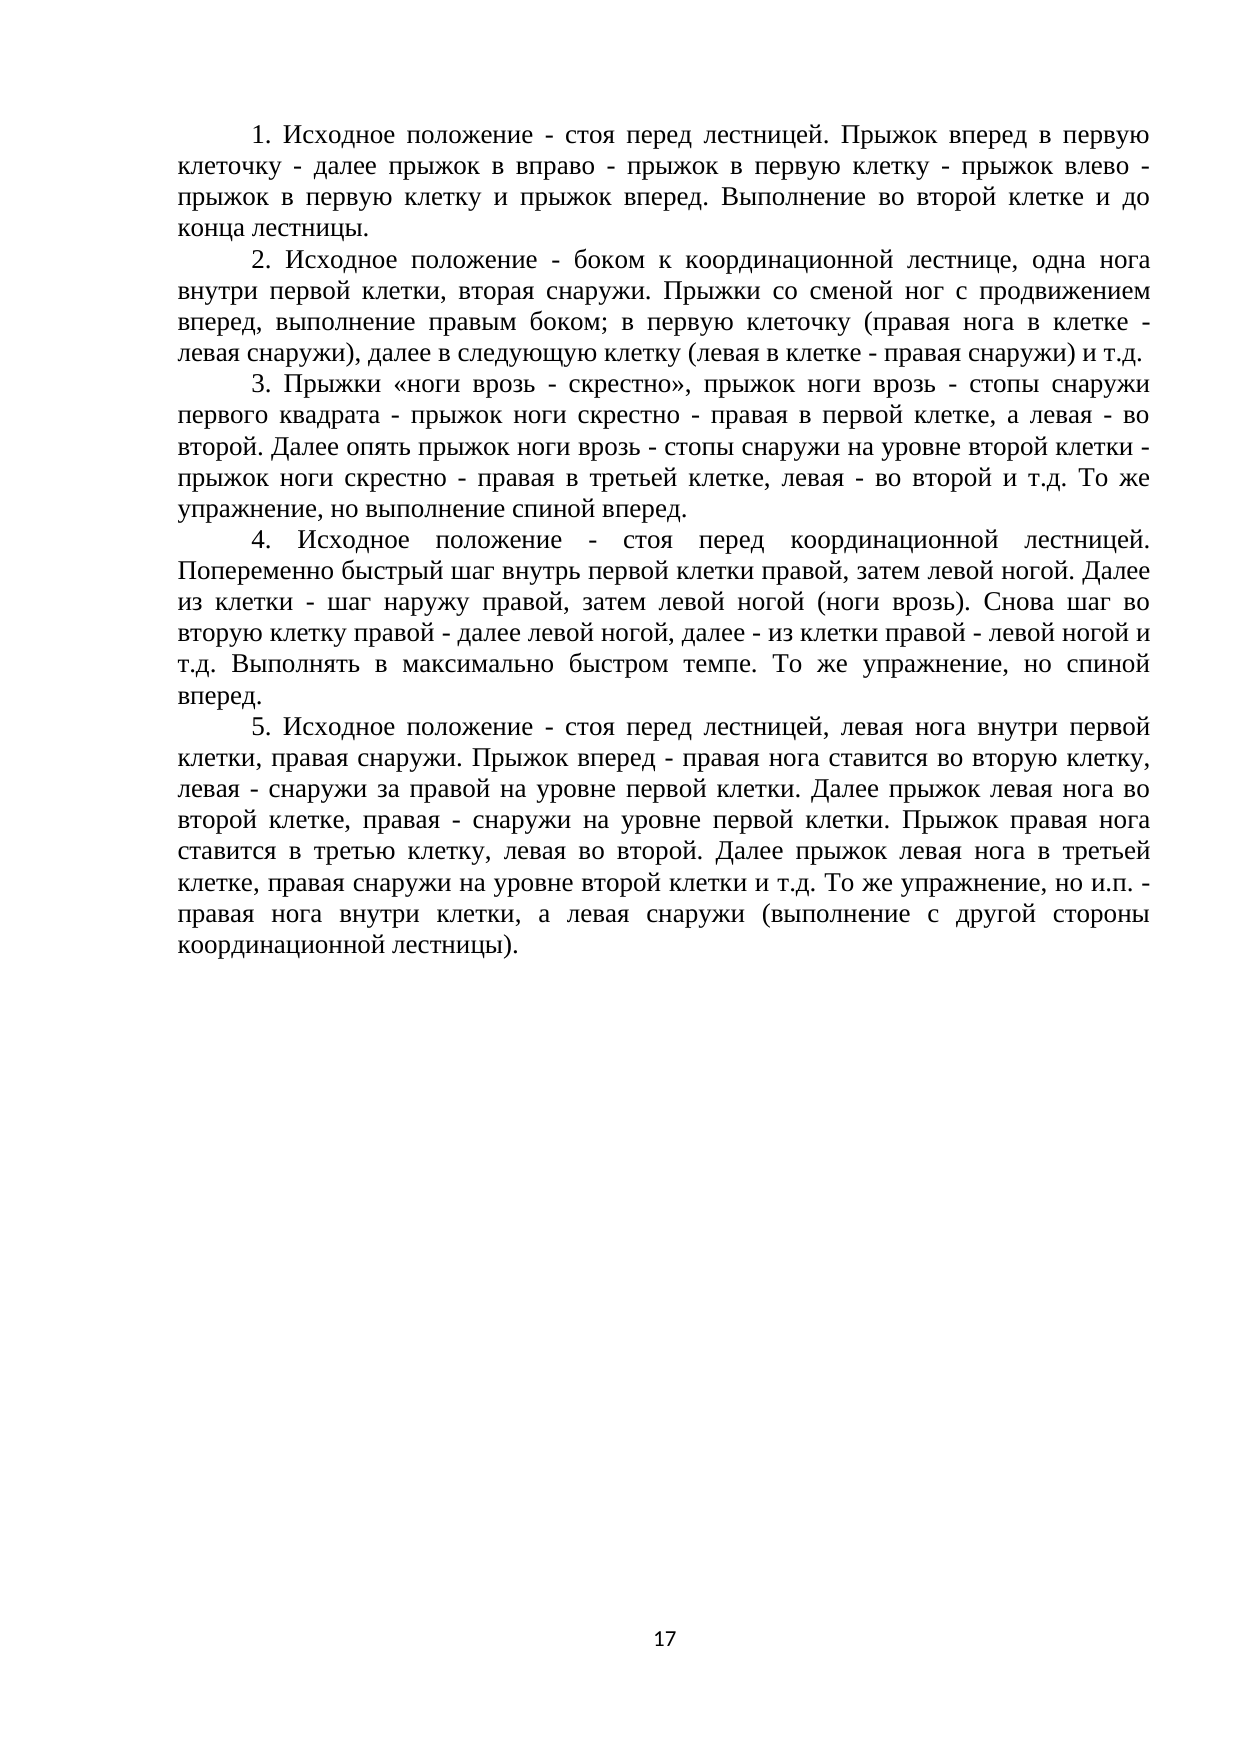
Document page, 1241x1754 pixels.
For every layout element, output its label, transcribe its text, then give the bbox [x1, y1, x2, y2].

text 3. Прыжки «ноги врозь - скрестно», прыжок ноги врозь - стопы снаружи первого квадрата - прыжок ноги скрестно - правая в первой клетке, а левая - во второй. Далее опять прыжок ноги врозь - стопы снаружи на уровне второй клетки - прыжок ноги скрестно - правая в третьей клетке, левая - во второй и т.д. То же упражнение, но выполнение спиной вперед. [177, 367, 1152, 523]
text 2. Исходное положение - боком к координационной лестнице, одна нога внутри первой клетки, вторая снаружи. Прыжки со сменой ног с продвижением вперед, выполнение правым боком; в первую клеточку (правая нога в клетке - левая снаружи), далее в следующую клетку (левая в клетке - правая снаружи) и т.д. [177, 243, 1152, 367]
text 4. Исходное положение - стоя перед координационной лестницей. Попеременно быстрый шаг внутрь первой клетки правой, затем левой ногой. Далее из клетки - шаг наружу правой, затем левой ногой (ноги врозь). Снова шаг во вторую клетку правой - далее левой ногой, далее - из клетки правой - левой ногой и т.д. Выполнять в максимально быстром темпе. То же упражнение, но спиной вперед. [177, 523, 1152, 710]
text 5. Исходное положение - стоя перед лестницей, левая нога внутри первой клетки, правая снаружи. Прыжок вперед - правая нога ставится во вторую клетку, левая - снаружи за правой на уровне первой клетки. Далее прыжок левая нога во второй клетке, правая - снаружи на уровне первой клетки. Прыжок правая нога ставится в третью клетку, левая во второй. Далее прыжок левая нога в третьей клетке, правая снаружи на уровне второй клетки и т.д. То же упражнение, но и.п. - правая нога внутри клетки, а левая снаружи (выполнение с другой стороны координационной лестницы). [177, 710, 1152, 959]
text 1. Исходное положение - стоя перед лестницей. Прыжок вперед в первую клеточку - далее прыжок в вправо - прыжок в первую клетку - прыжок влево - прыжок в первую клетку и прыжок вперед. Выполнение во второй клетке и до конца лестницы. [177, 118, 1152, 243]
